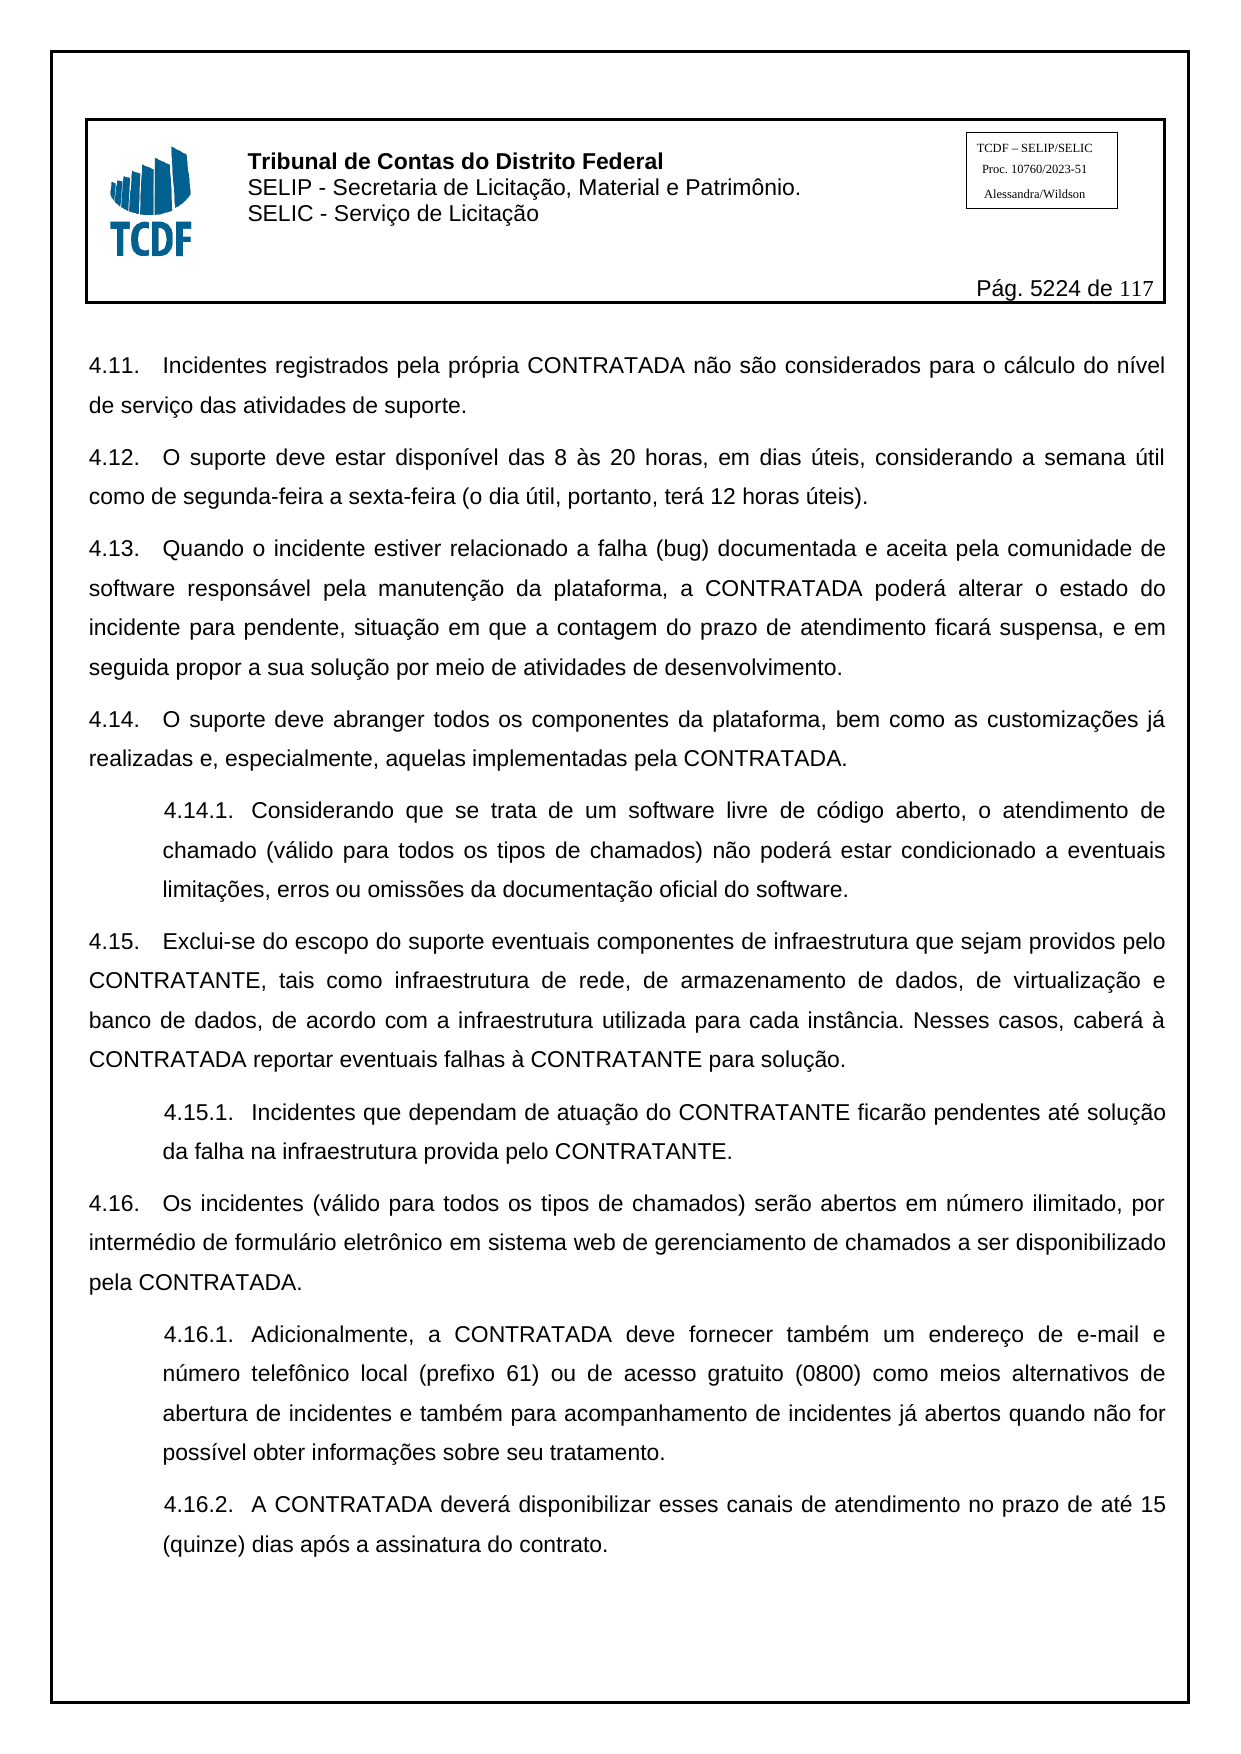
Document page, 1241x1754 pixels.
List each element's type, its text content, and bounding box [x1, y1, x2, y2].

list Incidentes registrados pela própria CONTRATADA não são considerados para o cálculo do nível de serviço das atividades de suporte. [89, 352, 1167, 418]
list Incidentes que dependam de atuação do CONTRATANTE ficarão pendentes até solução da falha na infraestrutura provida pelo CONTRATANTE. [162, 1098, 1167, 1164]
list Exclui-se do escopo do suporte eventuais componentes de infraestrutura que sejam providos pelo CONTRATANTE, tais como infraestrutura de rede, de armazenamento de dados, de virtualização e banco de dados, de acordo com a infraestrutura utilizada para cada instância. Nesses casos, caberá à CONTRATADA reportar eventuais falhas à CONTRATANTE para solução. [89, 928, 1167, 1073]
list Considerando que se trata de um software livre de código aberto, o atendimento de chamado (válido para todos os tipos de chamados) não poderá estar condicionado a eventuais limitações, erros ou omissões da documentação oficial do software. [162, 797, 1167, 902]
list O suporte deve estar disponível das 8 às 20 horas, em dias úteis, considerando a semana útil como de segunda-feira a sexta-feira (o dia útil, portanto, terá 12 horas úteis). [89, 444, 1167, 509]
list A CONTRATADA deverá disponibilizar esses canais de atendimento no prazo de até 15 (quinze) dias após a assinatura do contrato. [162, 1491, 1167, 1557]
list Quando o incidente estiver relacionado a falha (bug) documentada e aceita pela comunidade de software responsável pela manutenção da plataforma, a CONTRATADA poderá alterar o estado do incidente para pendente, situação em que a contagem do prazo de atendimento ficará suspensa, e em seguida propor a sua solução por meio de atividades de desenvolvimento. [89, 535, 1167, 680]
list Os incidentes (válido para todos os tipos de chamados) serão abertos em número ilimitado, por intermédio de formulário eletrônico em sistema web de gerenciamento de chamados a ser disponibilizado pela CONTRATADA. [89, 1190, 1167, 1295]
list Adicionalmente, a CONTRATADA deve fornecer também um endereço de e-mail e número telefônico local (prefixo 61) ou de acesso gratuito (0800) como meios alternativos de abertura de incidentes e também para acompanhamento de incidentes já abertos quando não for possível obter informações sobre seu tratamento. [162, 1321, 1167, 1466]
list O suporte deve abranger todos os componentes da plataforma, bem como as customizações já realizadas e, especialmente, aquelas implementadas pela CONTRATADA. [89, 706, 1167, 771]
picture [95, 143, 206, 259]
